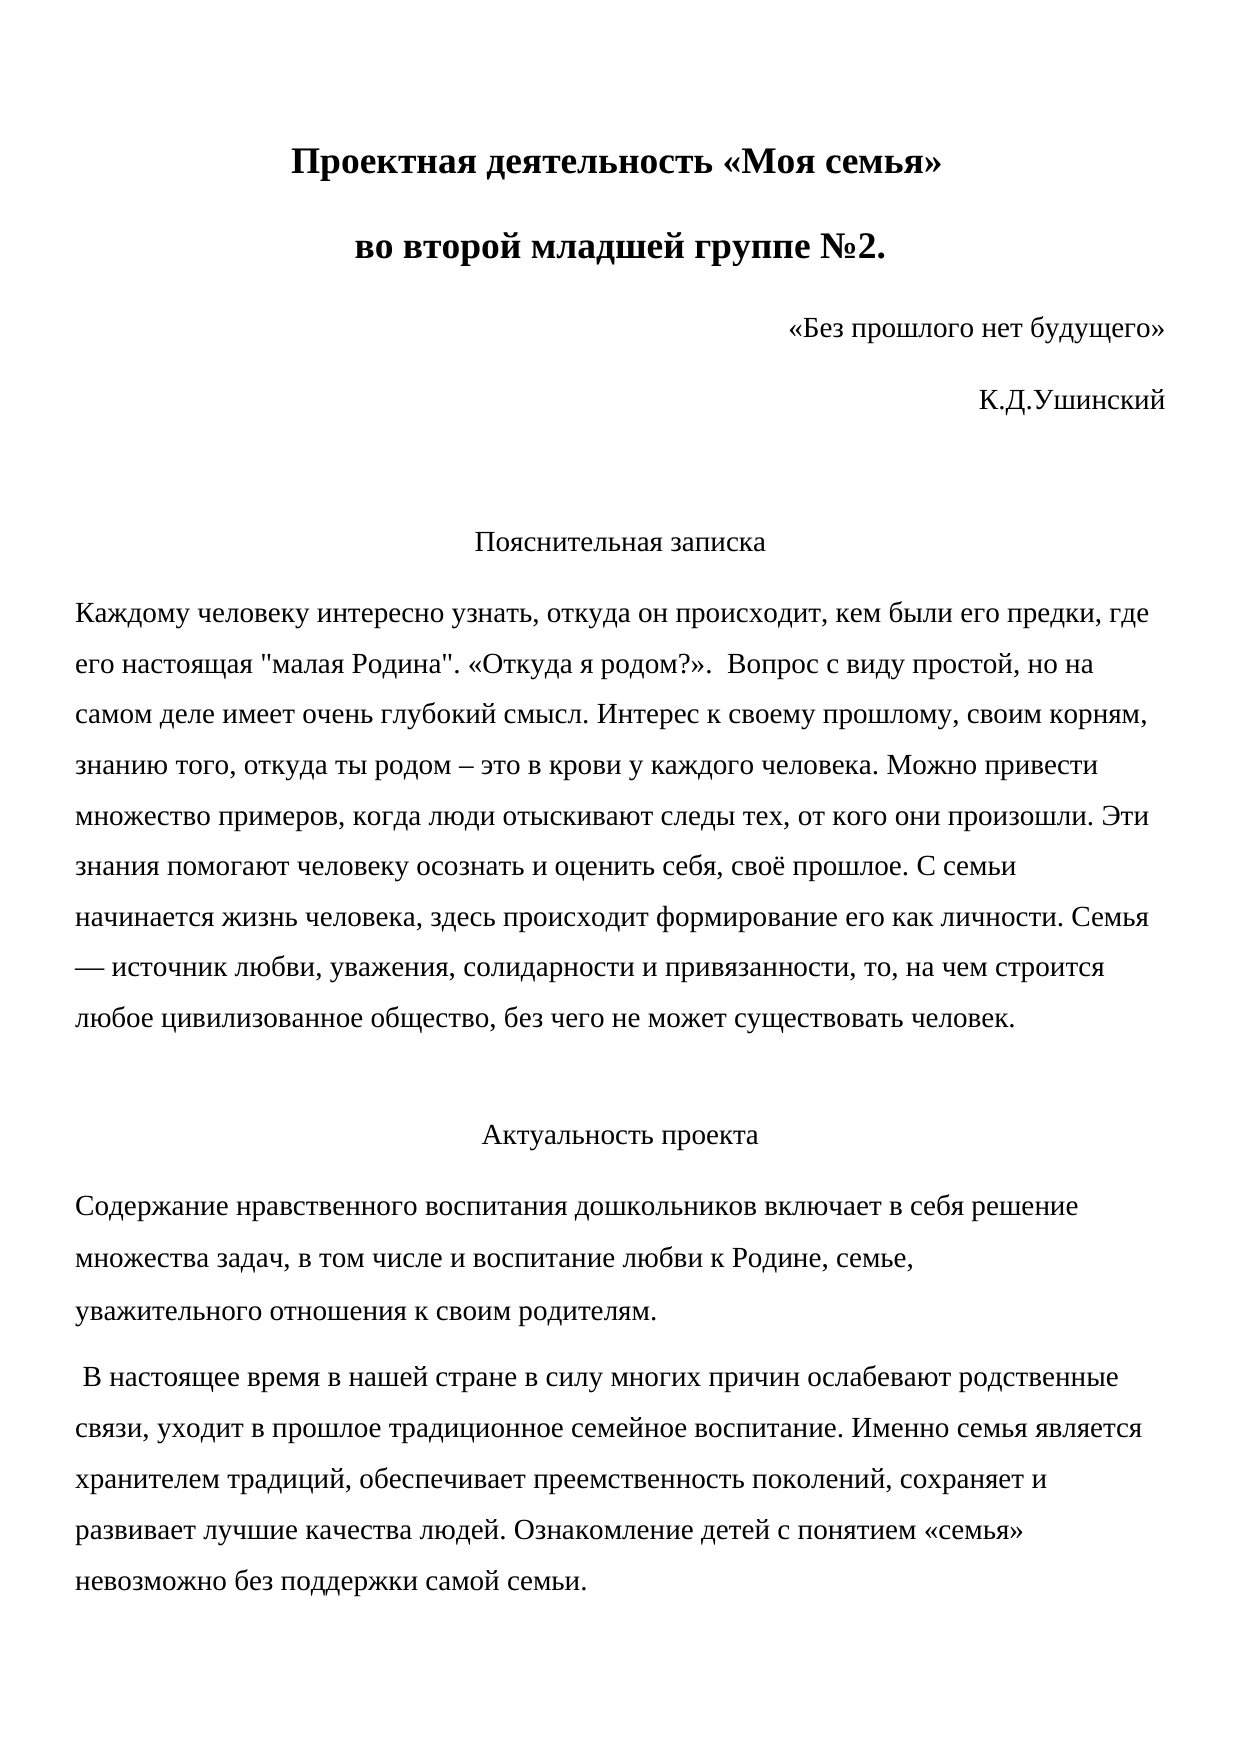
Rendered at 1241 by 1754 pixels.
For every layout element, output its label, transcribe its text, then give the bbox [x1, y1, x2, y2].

text «Без прошлого нет будущего» [75, 311, 1165, 344]
text Пояснительная записка [75, 524, 1165, 558]
text К.Д.Ушинский [75, 382, 1165, 415]
text Содержание нравственного воспитания дошкольников включает в себя решение множества задач, в том числе и воспитание любви к Родине, семье, уважительного отношения к своим родителям. [75, 1188, 1105, 1326]
text Актуальность проекта [75, 1117, 1165, 1150]
text Проектная деятельность «Моя семья» [75, 138, 1159, 181]
text Каждому человеку интересно узнать, откуда он происходит, кем были его предки, где его настоящая "малая Родина". «Откуда я родом?». Вопрос с виду простой, но на самом деле имеет очень глубокий смысл. Интерес к своему прошлому, своим корням, знанию того, откуда ты родом – это в крови у каждого человека. Можно привести множество примеров, когда люди отыскивают следы тех, от кого они произошли. Эти знания помогают человеку осознать и оценить себя, своё прошлое. С семьи начинается жизнь человека, здесь происходит формирование его как личности. Семья — источник любви, уважения, солидарности и привязанности, то, на чем строится любое цивилизованное общество, без чего не может существовать человек. [75, 595, 1157, 1034]
list настоящее время в нашей стране в силу многих причин ослабевают родственные связи, уходит в прошлое традиционное семейное воспитание. Именно семья является хранителем традиций, обеспечивает преемственность поколений, сохраняет и развивает лучшие качества людей. Ознакомление детей с понятием «семья» невозможно без поддержки самой семьи. [75, 1359, 1161, 1596]
text во второй младшей группе №2. [75, 224, 1165, 267]
